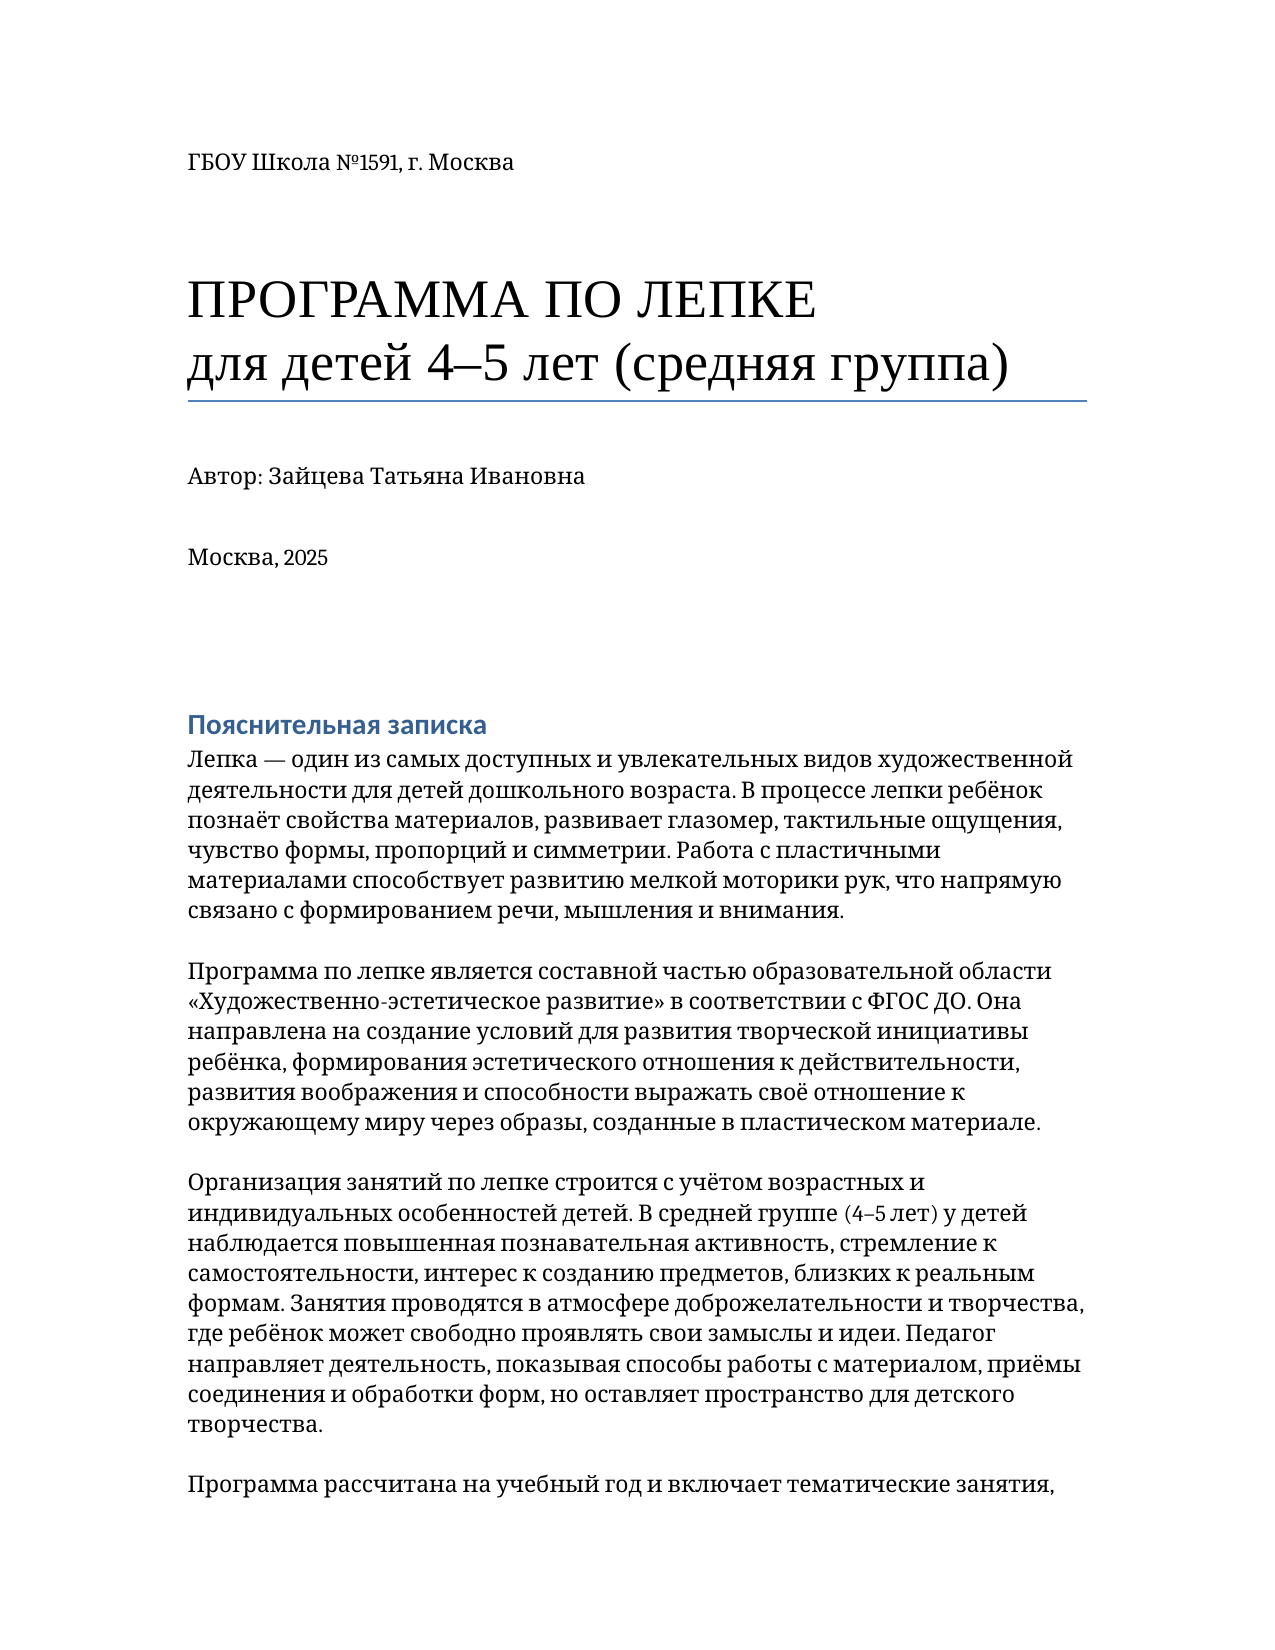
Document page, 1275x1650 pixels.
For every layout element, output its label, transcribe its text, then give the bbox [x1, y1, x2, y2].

title ПРОГРАММА ПО ЛЕПКЕ для детей 4–5 лет (средняя группа) [187, 201, 1087, 402]
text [187, 747, 1087, 1499]
subtitle Пояснительная записка [187, 706, 1087, 742]
text Москва, 2025 [187, 515, 1087, 571]
text ГБОУ Школа №1591, г. Москва [187, 150, 1087, 176]
text Автор: Зайцева Татьяна Ивановна [187, 433, 1087, 490]
